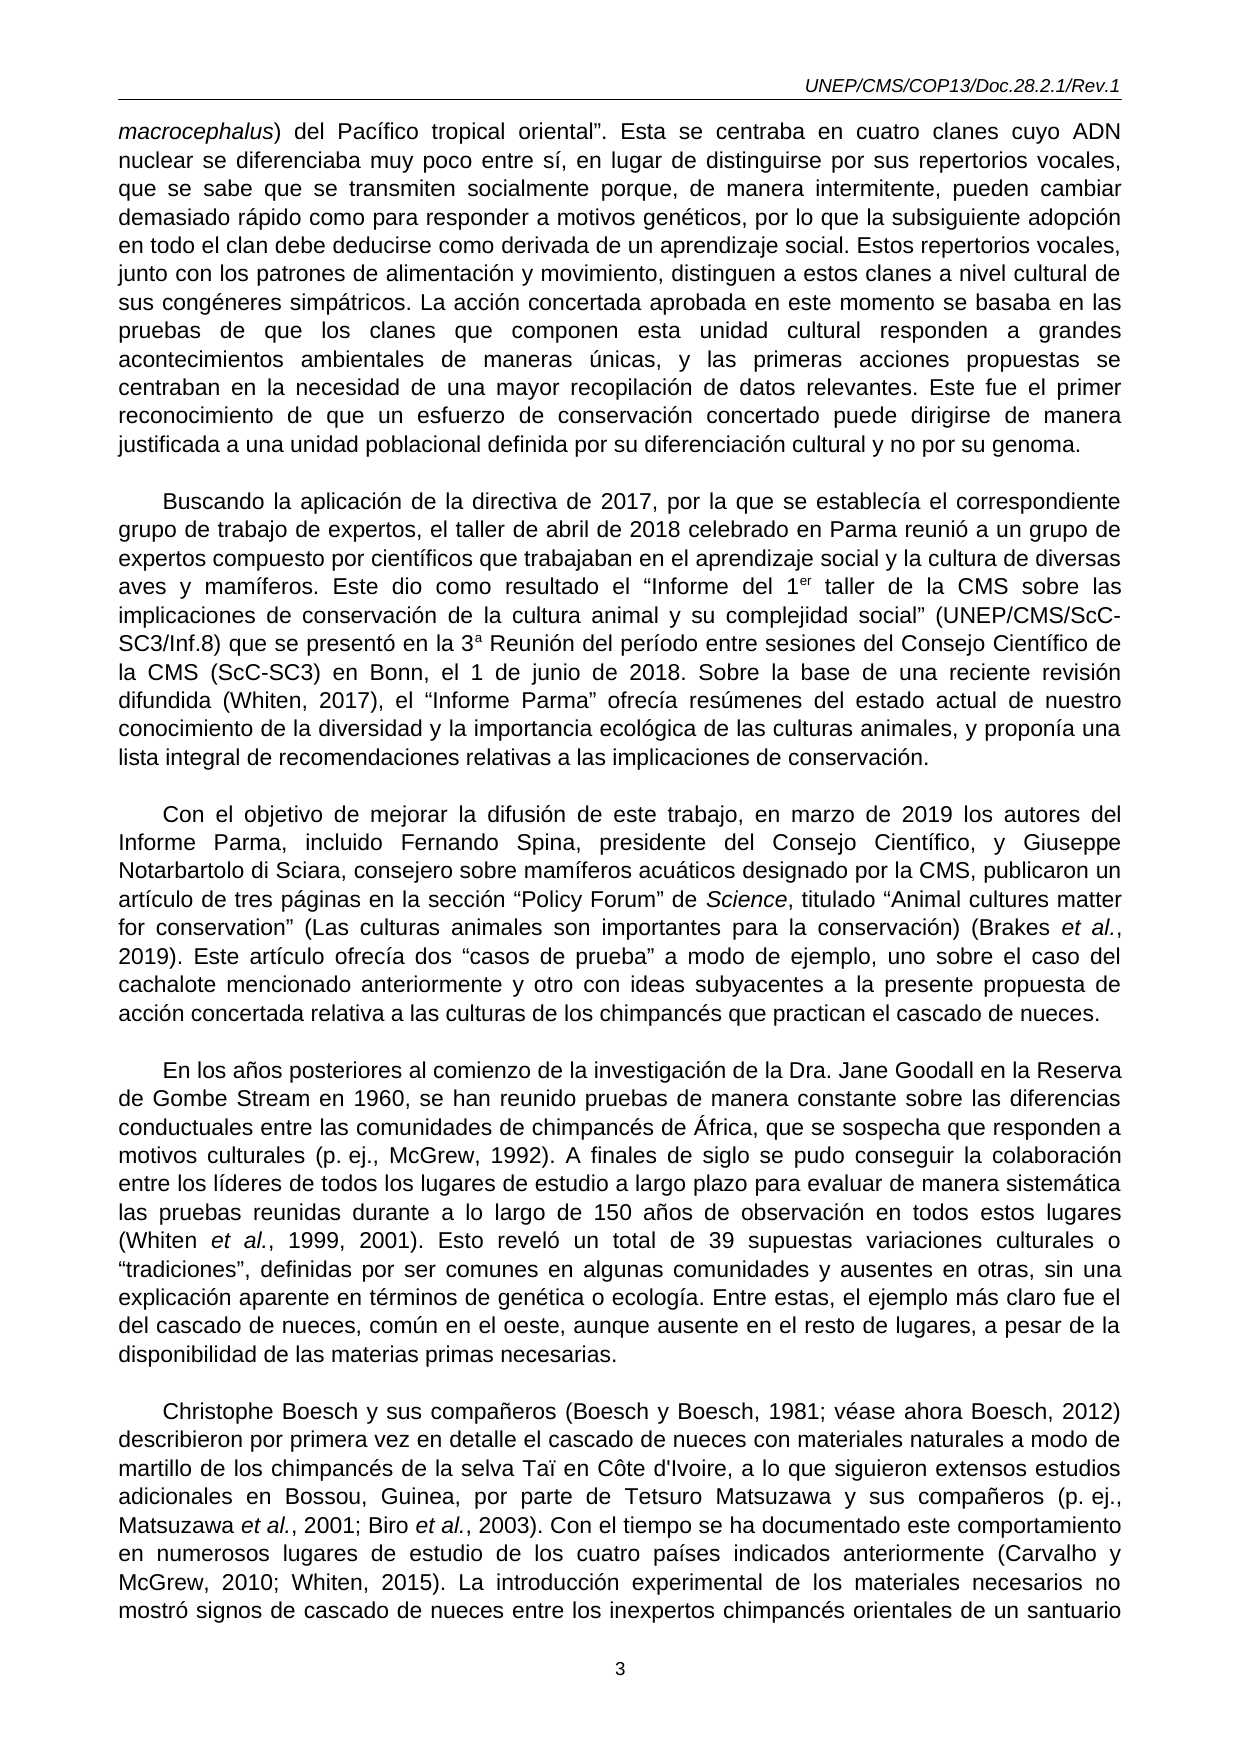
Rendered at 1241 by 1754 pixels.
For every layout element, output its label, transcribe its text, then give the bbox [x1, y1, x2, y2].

text En los años posteriores al comienzo de la investigación de la Dra. Jane Goodall en la Reserva de Gombe Stream en 1960, se han reunido pruebas de manera constante sobre las diferencias conductuales entre las comunidades de chimpancés de África, que se sospecha que responden a motivos culturales (p. ej., McGrew, 1992). A finales de siglo se pudo conseguir la colaboración entre los líderes de todos los lugares de estudio a largo plazo para evaluar de manera sistemática las pruebas reunidas durante a lo largo de 150 años de observación en todos estos lugares (Whiten et al., 1999, 2001). Esto reveló un total de 39 supuestas variaciones culturales o “tradiciones”, definidas por ser comunes en algunas comunidades y ausentes en otras, sin una explicación aparente en términos de genética o ecología. Entre estas, el ejemplo más claro fue el del cascado de nueces, común en el oeste, aunque ausente en el resto de lugares, a pesar de la disponibilidad de las materias primas necesarias. [118, 1057, 1122, 1367]
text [118, 118, 1122, 457]
text Con el objetivo de mejorar la difusión de este trabajo, en marzo de 2019 los autores del Informe Parma, incluido Fernando Spina, presidente del Consejo Científico, y Giuseppe Notarbartolo di Sciara, consejero sobre mamíferos acuáticos designado por la CMS, publicaron un artículo de tres páginas en la sección “Policy Forum” de Science, titulado “Animal cultures matter for conservation” (Las culturas animales son importantes para la conservación) (Brakes et al., 2019). Este artículo ofrecía dos “casos de prueba” a modo de ejemplo, uno sobre el caso del cachalote mencionado anteriormente y otro con ideas subyacentes a la presente propuesta de acción concertada relativa a las culturas de los chimpancés que practican el cascado de nueces. [118, 801, 1122, 1026]
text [118, 1398, 1122, 1623]
text Buscando la aplicación de la directiva de 2017, por la que se establecía el correspondiente grupo de trabajo de expertos, el taller de abril de 2018 celebrado en Parma reunió a un grupo de expertos compuesto por científicos que trabajaban en el aprendizaje social y la cultura de diversas aves y mamíferos. Este dio como resultado el “Informe del 1er taller de la CMS sobre las implicaciones de conservación de la cultura animal y su complejidad social” (UNEP/CMS/ScC-SC3/Inf.8) que se presentó en la 3a Reunión del período entre sesiones del Consejo Científico de la CMS (ScC-SC3) en Bonn, el 1 de junio de 2018. Sobre la base de una reciente revisión difundida (Whiten, 2017), el “Informe Parma” ofrecía resúmenes del estado actual de nuestro conocimiento de la diversidad y la importancia ecológica de las culturas animales, y proponía una lista integral de recomendaciones relativas a las implicaciones de conservación. [118, 488, 1122, 770]
